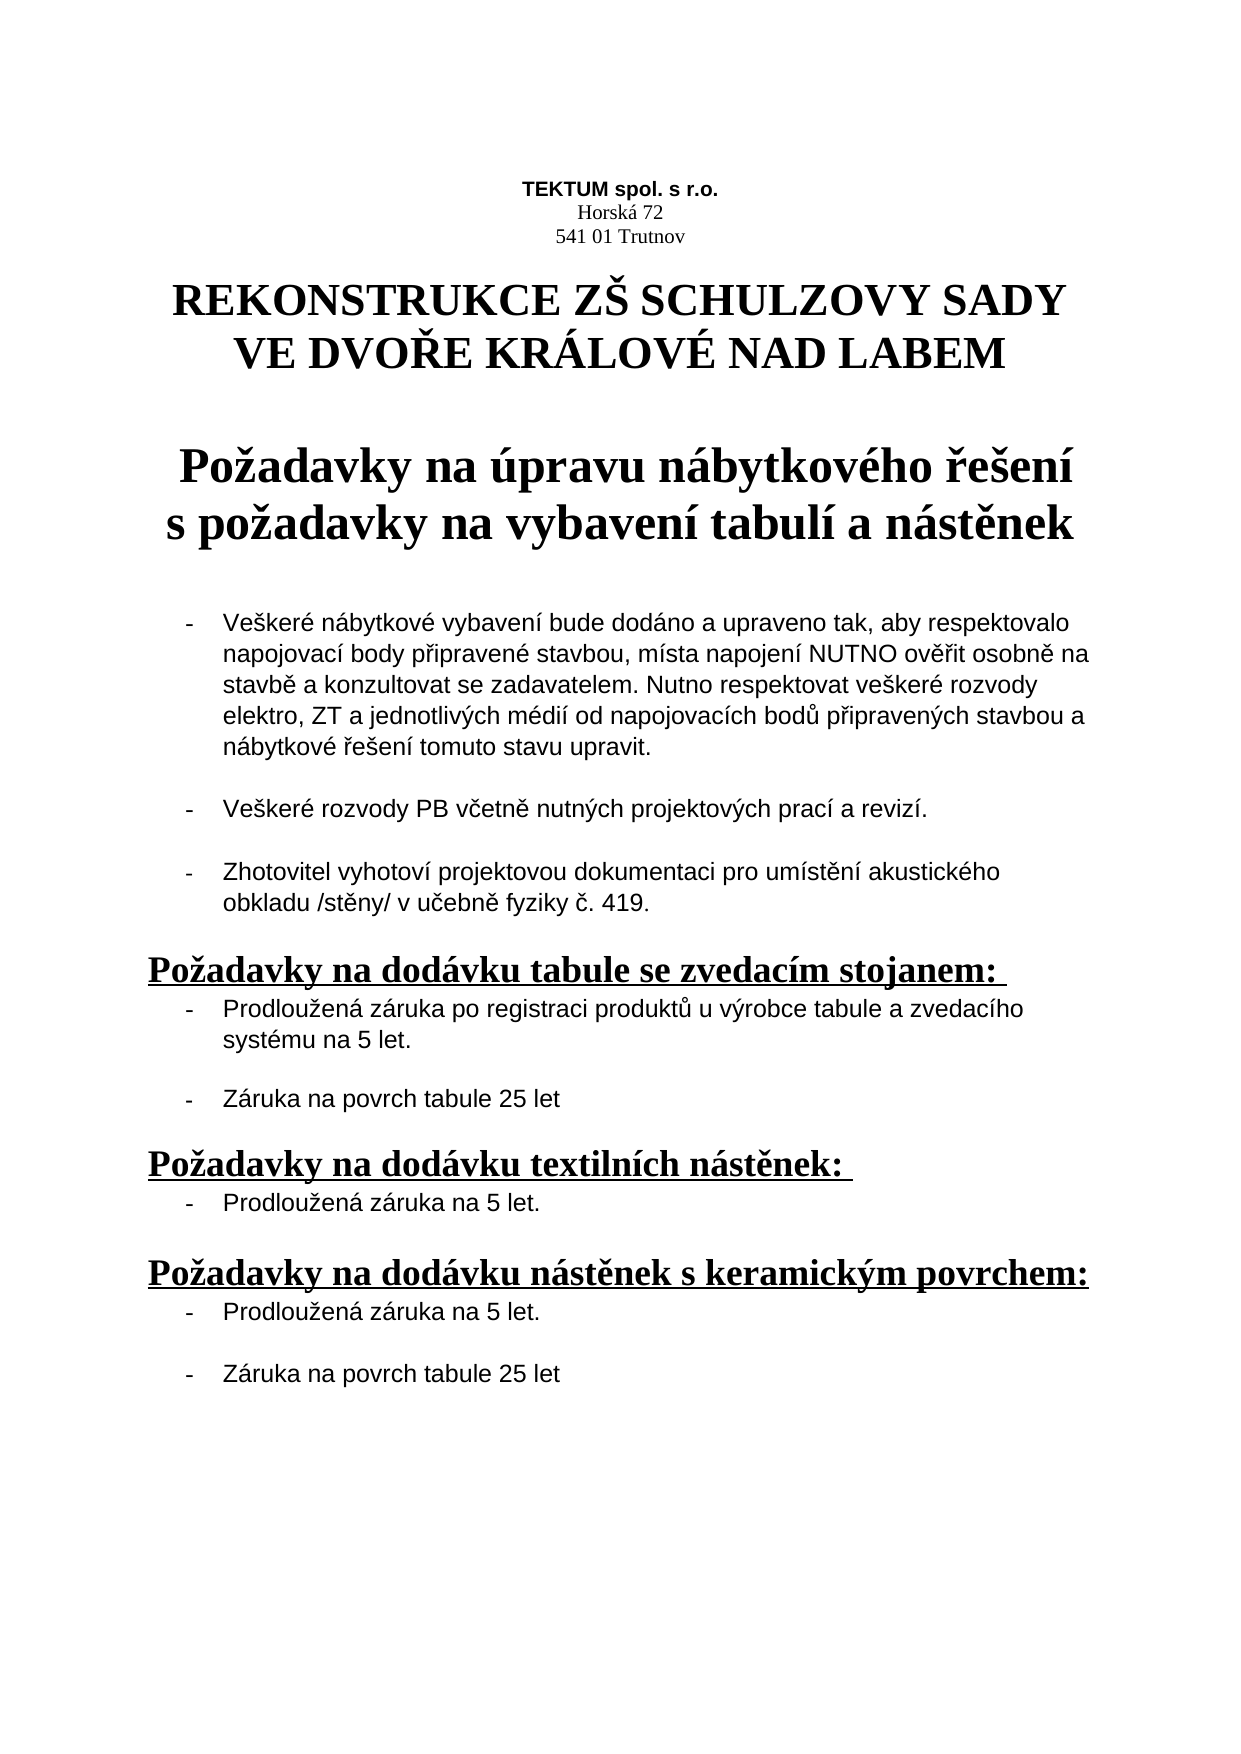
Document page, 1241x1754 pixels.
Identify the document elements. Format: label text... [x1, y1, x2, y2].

text Požadavky na úpravu nábytkového řešení s požadavky na vybavení tabulí a nástěnek [148, 435, 1093, 550]
list Zhotovitel vyhotoví projektovou dokumentaci pro umístění akustického obkladu /stěny/ v učebně fyziky č. 419. [185, 856, 1093, 916]
list Veškeré nábytkové vybavení bude dodáno a upraveno tak, aby respektovalo napojovací body připravené stavbou, místa napojení NUTNO ověřit osobně na stavbě a konzultovat se zadavatelem. Nutno respektovat veškeré rozvody elektro, ZT a jednotlivých médií od napojovacích bodů připravených stavbou a nábytkové řešení tomuto stavu upravit. [185, 608, 1093, 761]
list Záruka na povrch tabule 25 let [185, 1359, 1093, 1388]
text TEKTUM spol. s r.o. [148, 176, 1093, 200]
text 541 01 Trutnov [148, 224, 1093, 248]
text Požadavky na dodávku tabule se zvedacím stojanem: [148, 947, 1093, 990]
text REKONSTRUKCE ZŠ SCHULZOVY SADY [148, 272, 1093, 325]
list Prodloužená záruka po registraci produktů u výrobce tabule a zvedacího systému na 5 let. [185, 993, 1093, 1053]
list Záruka na povrch tabule 25 let [185, 1084, 1093, 1113]
text Horská 72 [148, 200, 1093, 224]
list Prodloužená záruka na 5 let. [185, 1188, 1093, 1217]
list Veškeré rozvody PB včetně nutných projektových prací a revizí. [185, 794, 1093, 823]
text Požadavky na dodávku textilních nástěnek: [148, 1141, 1093, 1184]
list Prodloužená záruka na 5 let. [185, 1297, 1093, 1326]
text Požadavky na dodávku nástěnek s keramickým povrchem: [148, 1250, 1093, 1293]
text VE DVOŘE KRÁLOVÉ NAD LABEM [148, 325, 1093, 378]
